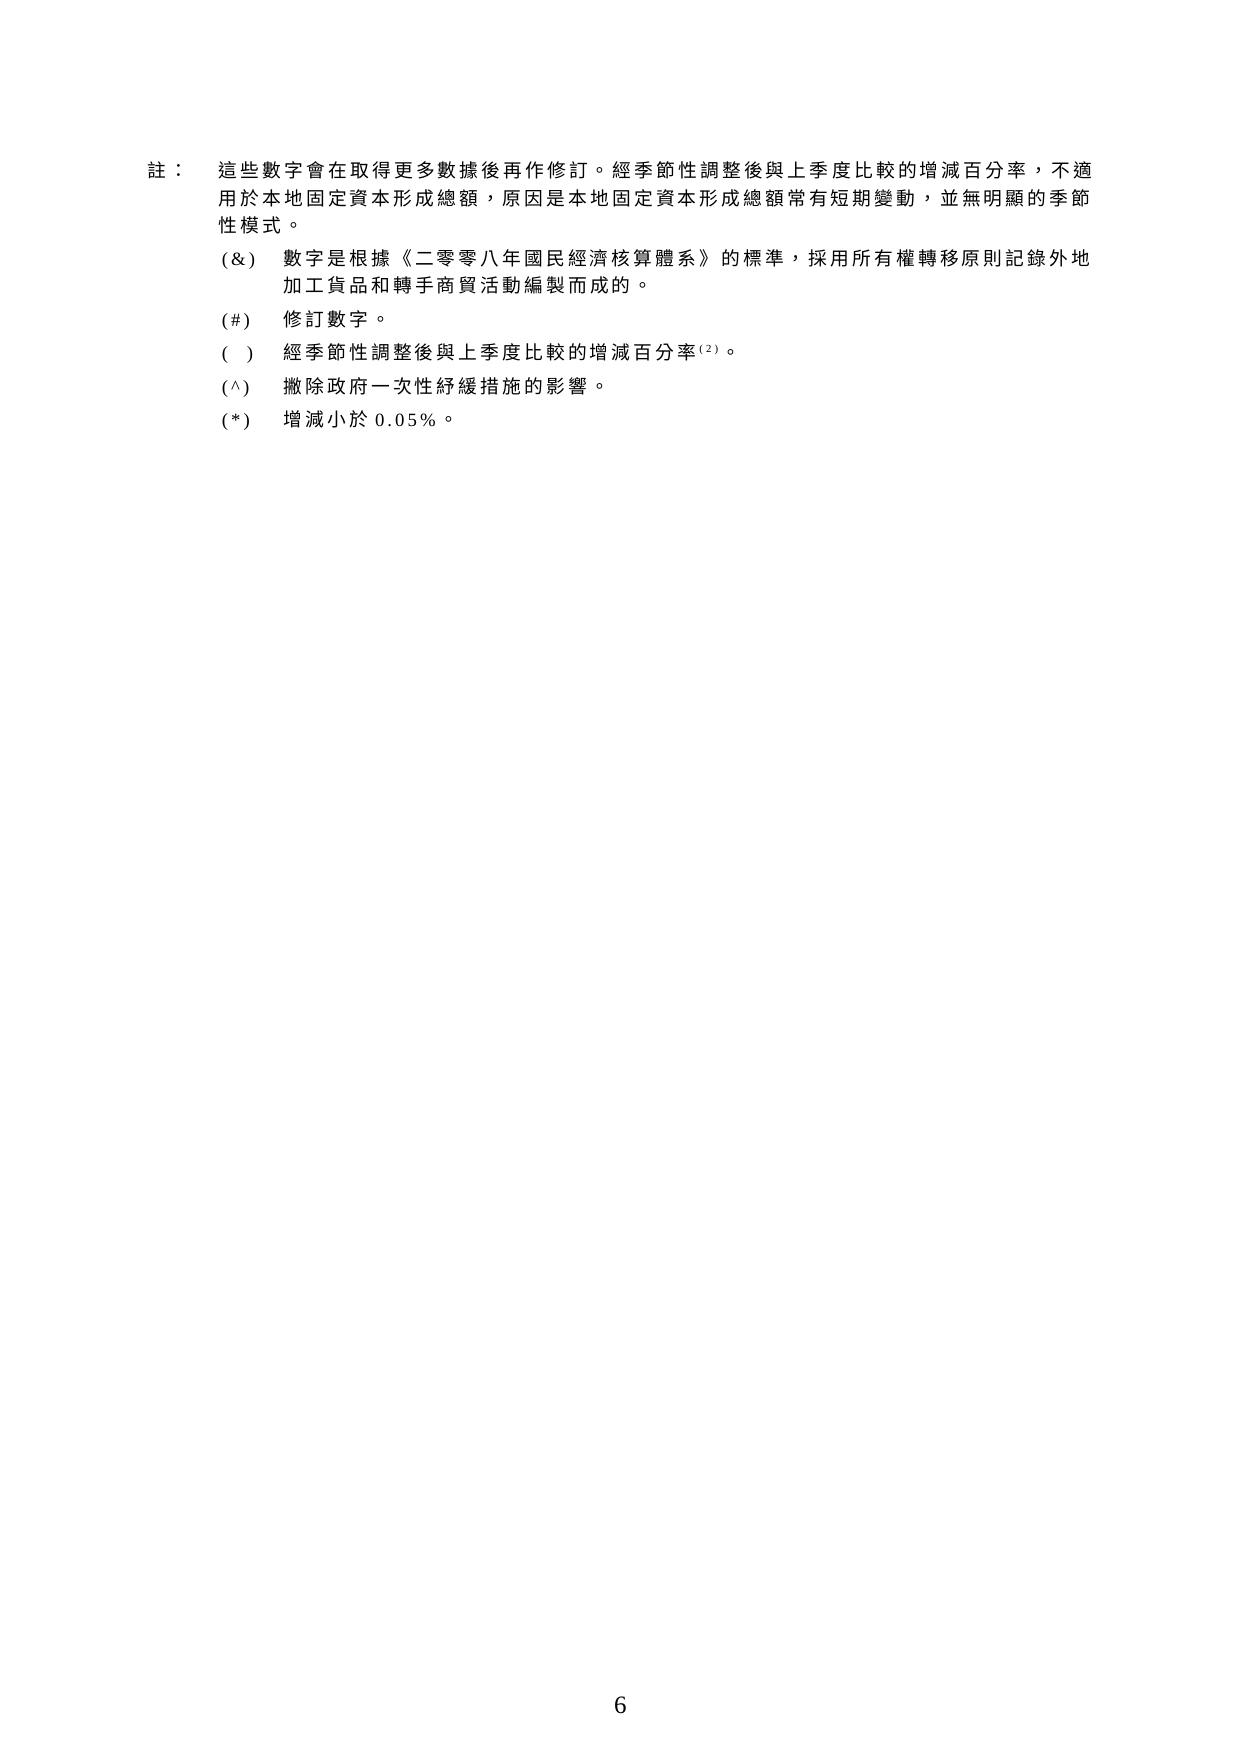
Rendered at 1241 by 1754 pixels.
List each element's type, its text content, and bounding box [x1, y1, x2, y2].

text 註： 這些數字會在取得更多數據後再作修訂。經季節性調整後與上季度比較的增減百分率，不適用於本地固定資本形成總額，原因是本地固定資本形成總額常有短期變動，並無明顯的季節性模式。 [148, 156, 1092, 238]
text (*) 增減小於0.05%。 [148, 405, 1092, 432]
text ( ) 經季節性調整後與上季度比較的增減百分率(2)。 [148, 338, 1092, 365]
text (#) 修訂數字。 [148, 304, 1092, 332]
text (&) 數字是根據《二零零八年國民經濟核算體系》的標準，採用所有權轉移原則記錄外地加工貨品和轉手商貿活動編製而成的。 [148, 244, 1092, 298]
text (^) 撇除政府一次性紓緩措施的影響。 [148, 371, 1092, 399]
